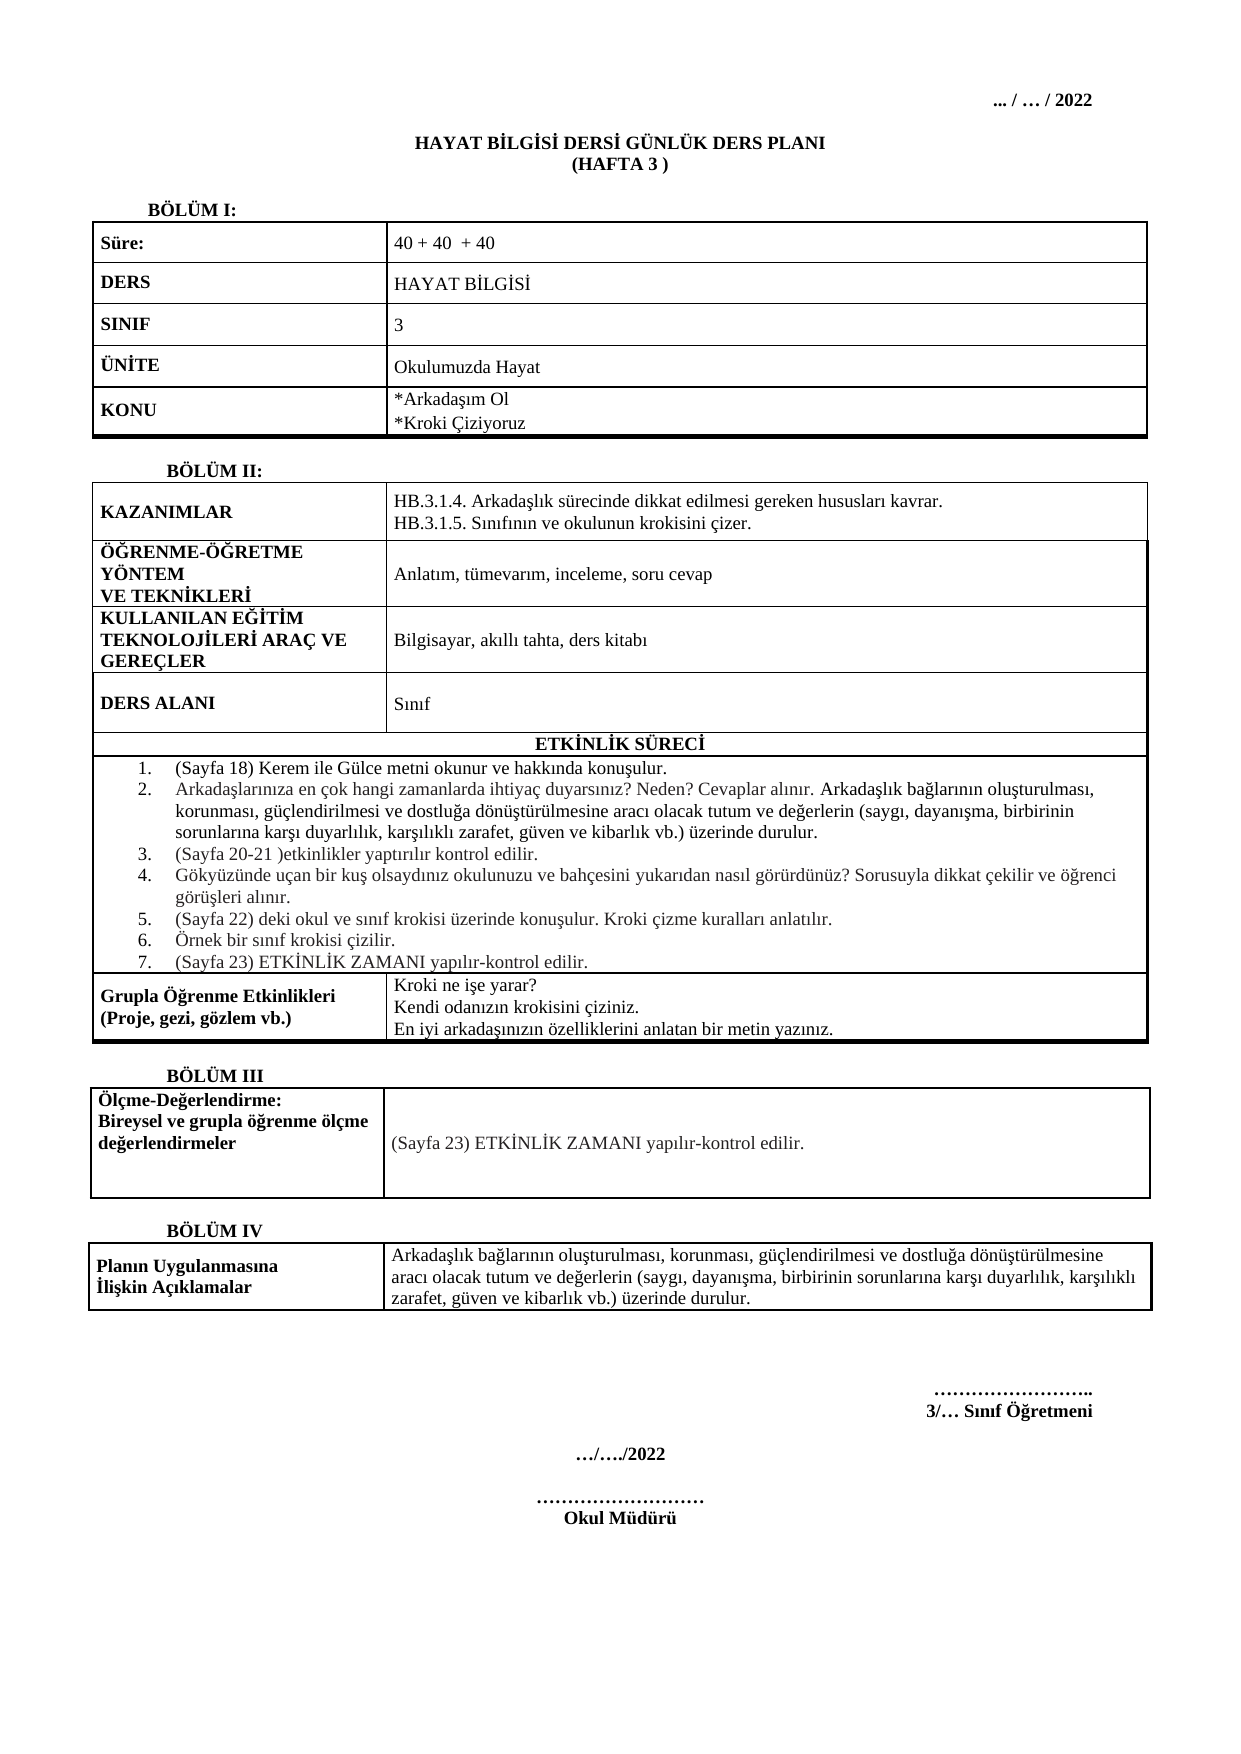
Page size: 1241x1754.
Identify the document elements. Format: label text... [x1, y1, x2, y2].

table_header KAZANIMLAR [93, 483, 386, 540]
text …/…./2022 [148, 1443, 1092, 1464]
table_cell ETKİNLİK SÜRECİ [94, 733, 1146, 754]
table_cell HAYAT BİLGİSİ [388, 263, 1146, 303]
text (HAFTA 3 ) [148, 153, 1092, 175]
text BÖLÜM II: [148, 460, 1092, 482]
table_cell KULLANILAN EĞİTİM TEKNOLOJİLERİ ARAÇ VE GEREÇLER [93, 607, 386, 672]
table_cell SINIF [94, 304, 386, 344]
table_header Arkadaşlık bağlarının oluşturulması, korunması, güçlendirilmesi ve dostluğa dönüştürülmesine aracı olacak tutum ve değerlerin (saygı, dayanışma, birbirinin sorunlarına karşı duyarlılık, karşılıklı zarafet, güven ve kibarlık vb.) üzerinde durulur. [385, 1244, 1150, 1309]
table_cell DERS [94, 263, 386, 303]
subtitle BÖLÜM III [148, 1065, 1092, 1087]
table_header 40 + 40 + 40 [388, 223, 1146, 262]
table_header HB.3.1.4. Arkadaşlık sürecinde dikkat edilmesi gereken hususları kavrar. HB.3.1.5. Sınıfının ve okulunun krokisini çizer. [387, 483, 1147, 540]
text ... / … / 2022 [148, 89, 1092, 110]
table_cell ÖĞRENME-ÖĞRETME YÖNTEM VE TEKNİKLERİ [93, 541, 386, 606]
table_cell 3 [388, 304, 1146, 344]
table_header Ölçme-Değerlendirme: Bireysel ve grupla öğrenme ölçme değerlendirmeler [92, 1089, 383, 1197]
table_cell Bilgisayar, akıllı tahta, ders kitabı [387, 607, 1146, 672]
text …………………….. [148, 1378, 1092, 1399]
text HAYAT BİLGİSİ DERSİ GÜNLÜK DERS PLANI [148, 132, 1092, 153]
text ……………………… [148, 1486, 1092, 1507]
table_cell Okulumuzda Hayat [388, 346, 1146, 386]
table_cell *Arkadaşım Ol *Kroki Çiziyoruz [388, 388, 1146, 434]
table_cell KONU [94, 388, 386, 434]
table_cell DERS ALANI [94, 673, 386, 731]
table_cell Anlatım, tümevarım, inceleme, soru cevap [387, 541, 1146, 606]
text BÖLÜM I: [148, 199, 1092, 221]
table_cell Kroki ne işe yarar? Kendi odanızın krokisini çiziniz. En iyi arkadaşınızın özelliklerini anlatan bir metin yazınız. [387, 974, 1146, 1039]
subtitle BÖLÜM IV [148, 1220, 1092, 1242]
text Okul Müdürü [148, 1507, 1092, 1529]
table_header (Sayfa 23) ETKİNLİK ZAMANI yapılır-kontrol edilir. [385, 1089, 1149, 1197]
table_cell ÜNİTE [94, 346, 386, 386]
text 3/… Sınıf Öğretmeni [148, 1399, 1092, 1421]
table_cell Sınıf [387, 673, 1146, 731]
table_header Planın Uygulanmasına İlişkin Açıklamalar [90, 1244, 383, 1309]
table_header Süre: [94, 223, 386, 262]
table_cell Grupla Öğrenme Etkinlikleri (Proje, gezi, gözlem vb.) [94, 974, 386, 1039]
table_cell (Sayfa 18) Kerem ile Gülce metni okunur ve hakkında konuşulur. Arkadaşlarınıza en çok hangi zamanlarda ihtiyaç duyarsınız? Neden? Cevaplar alınır. Arkadaşlık bağlarının oluşturulması, korunması, güçlendirilmesi ve dostluğa dönüştürülmesine aracı olacak tutum ve değerlerin (saygı, dayanışma, birbirinin sorunlarına karşı duyarlılık, karşılıklı zarafet, güven ve kibarlık vb.) üzerinde durulur. (Sayfa 20-21 )etkinlikler yaptırılır kontrol edilir. Gökyüzünde uçan bir kuş olsaydınız okulunuzu ve bahçesini yukarıdan nasıl görürdünüz? Sorusuyla dikkat çekilir ve öğrenci görüşleri alınır. (Sayfa 22) deki okul ve sınıf krokisi üzerinde konuşulur. Kroki çizme kuralları anlatılır. Örnek bir sınıf krokisi çizilir. (Sayfa 23) ETKİNLİK ZAMANI yapılır-kontrol edilir. [94, 757, 1146, 972]
